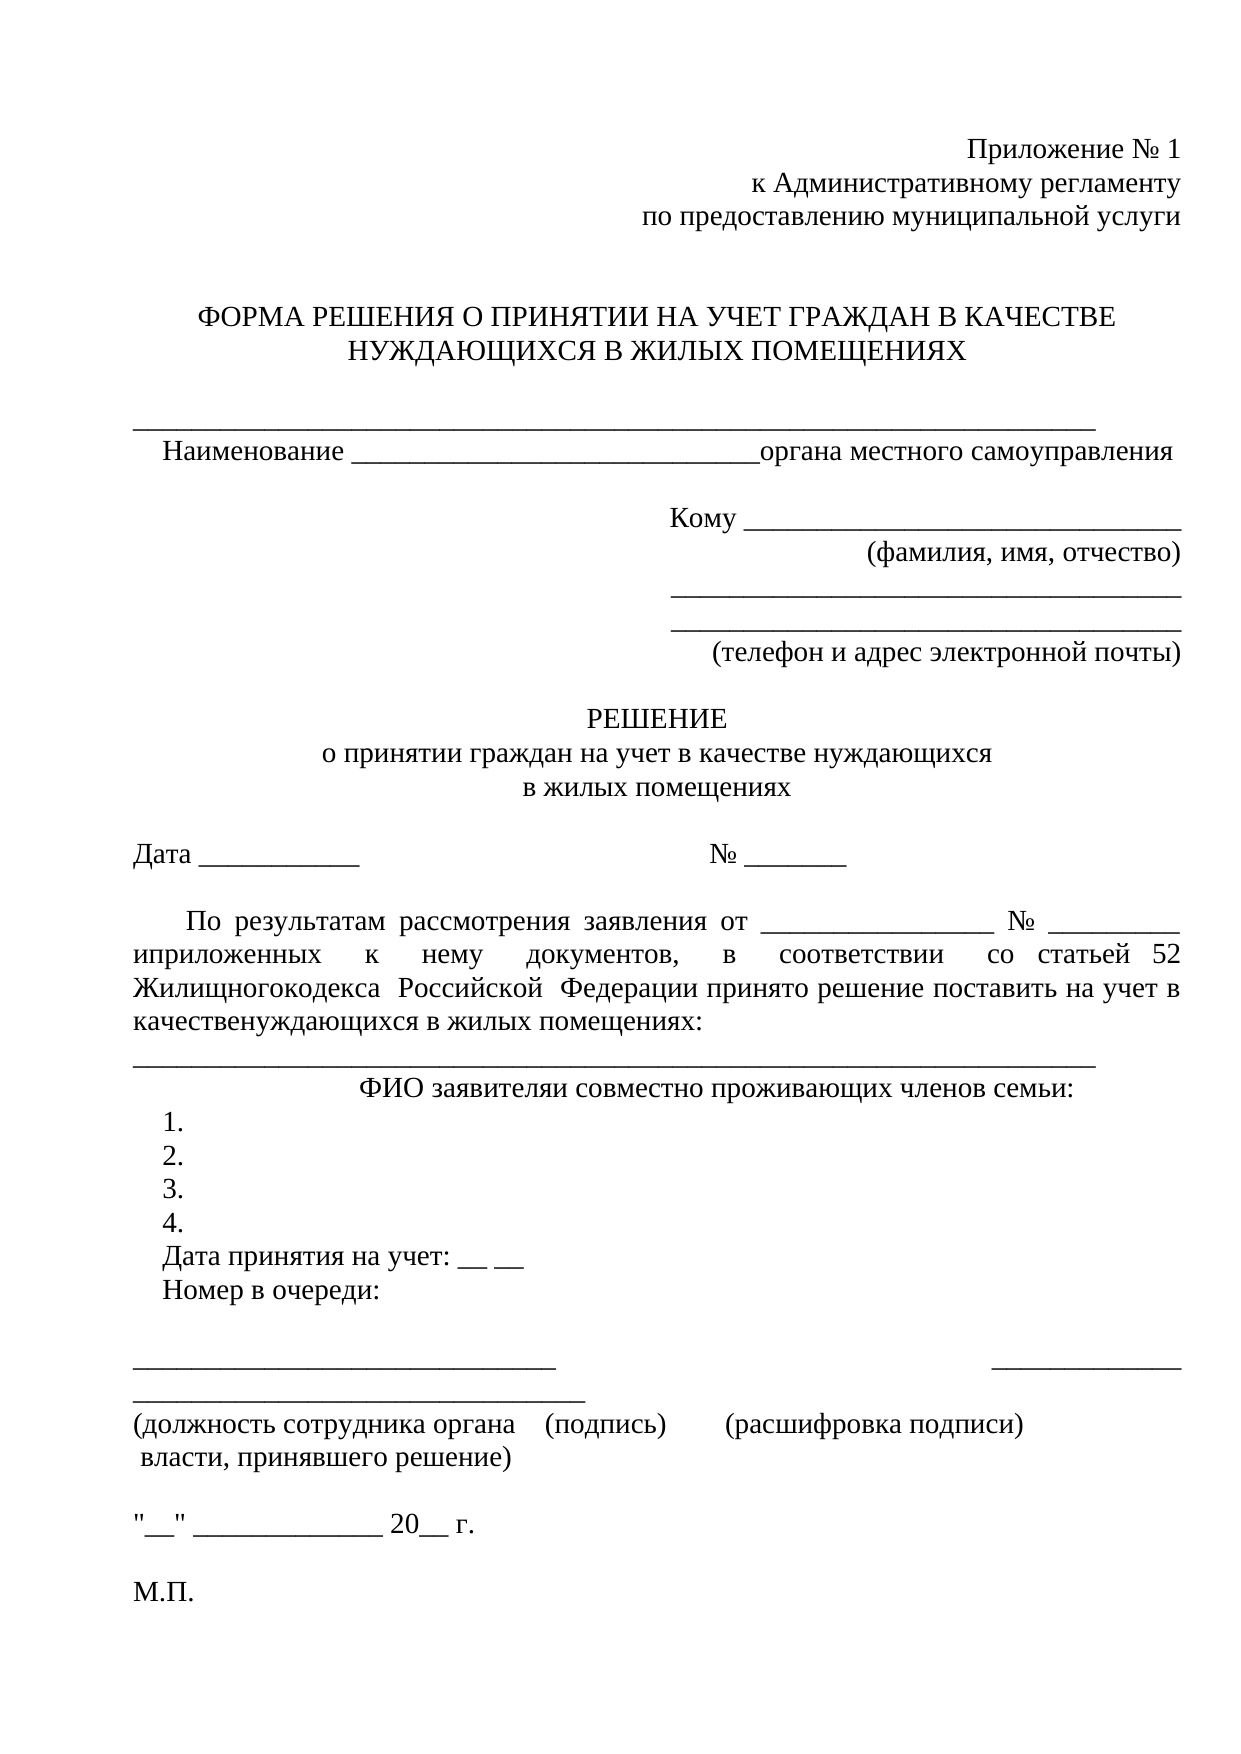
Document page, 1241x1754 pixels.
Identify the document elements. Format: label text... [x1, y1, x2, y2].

text (телефон и адрес электронной почты) [133, 634, 1181, 668]
text ___________________________________ [133, 601, 1181, 634]
text ___________________________________ [133, 567, 1181, 601]
text Дата принятия на учет: __ __ [133, 1238, 1181, 1272]
text (должность сотрудника органа (подпись) (расшифровка подписи) [133, 1406, 1181, 1439]
text __________________________________________________________________ [133, 400, 1181, 433]
text по предоставлению муниципальной услуги [133, 198, 1181, 232]
text к Административному регламенту [133, 165, 1181, 198]
text НУЖДАЮЩИХСЯ В ЖИЛЫХ ПОМЕЩЕНИЯХ [133, 333, 1181, 366]
text о принятии граждан на учет в качестве нуждающихся [133, 735, 1181, 769]
text 2. [133, 1138, 1181, 1171]
text ФОРМА РЕШЕНИЯ О ПРИНЯТИИ НА УЧЕТ ГРАЖДАН В КАЧЕСТВЕ [133, 299, 1181, 333]
text Номер в очереди: [133, 1272, 1181, 1305]
text Дата ___________ № _______ [133, 836, 1181, 869]
text (фамилия, имя, отчество) [133, 534, 1181, 567]
text 4. [133, 1205, 1181, 1238]
text М.П. [133, 1574, 1181, 1607]
text власти, принявшего решение) [133, 1439, 1181, 1473]
text ФИО заявителяи совместно проживающих членов семьи: [133, 1071, 1181, 1104]
text _____________________________ _____________ _______________________________ [133, 1339, 1181, 1406]
text в жилых помещениях [133, 769, 1181, 802]
text Приложение № 1 [133, 131, 1181, 165]
text Наименование ____________________________органа местного самоуправления [133, 433, 1181, 467]
text __________________________________________________________________ [133, 1037, 1181, 1071]
text 3. [133, 1171, 1181, 1205]
text Кому ______________________________ [133, 500, 1181, 534]
text По результатам рассмотрения заявления от ________________ № _________ иприложенных к нему документов, в соответствии со статьей 52 Жилищногокодекса Российской Федерации принято решение поставить на учет в качественуждающихся в жилых помещениях: [133, 903, 1181, 1037]
text 1. [133, 1104, 1181, 1138]
text РЕШЕНИЕ [133, 702, 1181, 735]
text "__" _____________ 20__ г. [133, 1507, 1181, 1540]
